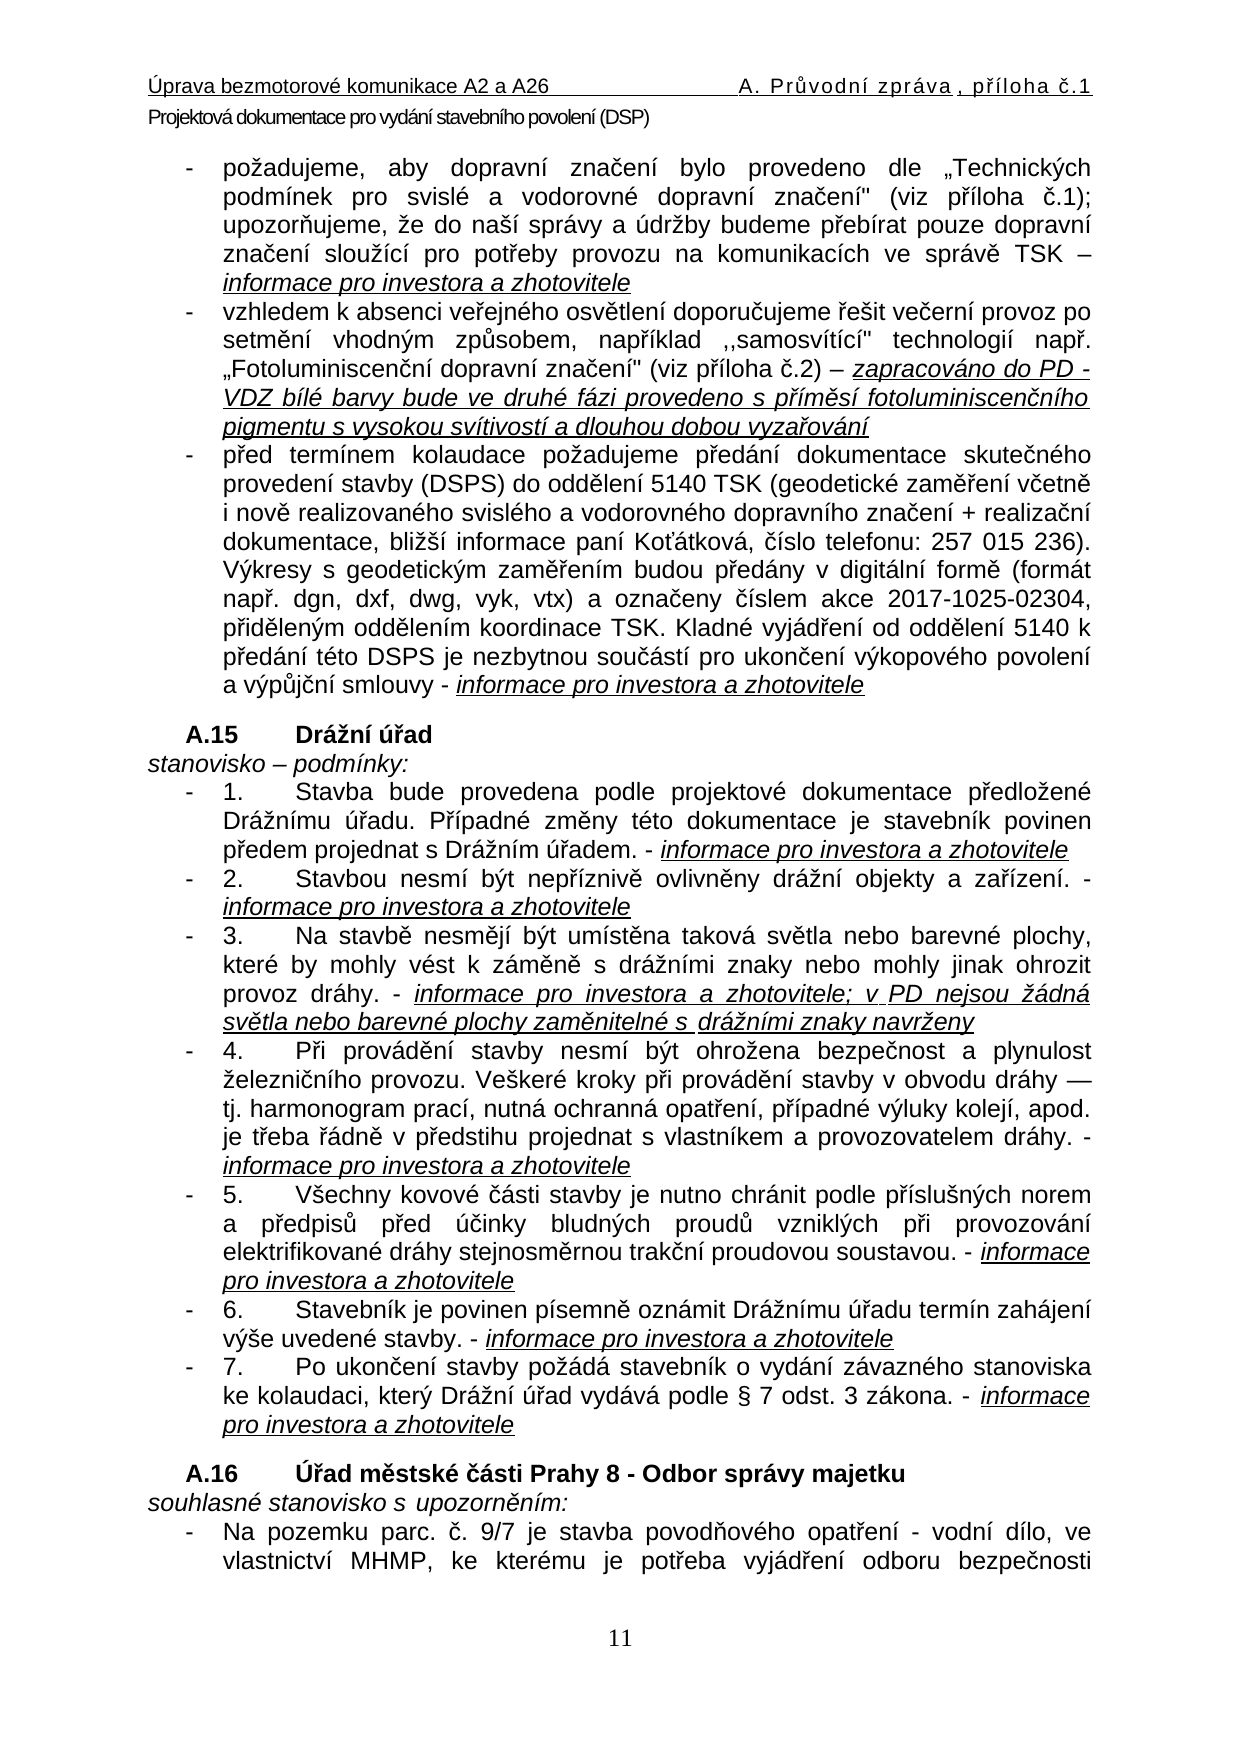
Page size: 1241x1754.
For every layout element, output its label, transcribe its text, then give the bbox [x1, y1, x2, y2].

text 5. Všechny kovové části stavby je nutno chránit podle příslušných norem a předpisů před účinky bludných proudů vzniklých při provozování elektrifikované dráhy stejnosměrnou trakční proudovou soustavou. - informace pro investora a zhotovitele [185, 1180, 1093, 1295]
text Drážní úřad [185, 720, 1093, 749]
text 4. Při provádění stavby nesmí být ohrožena bezpečnost a plynulost železničního provozu. Veškeré kroky při provádění stavby v obvodu dráhy — tj. harmonogram prací, nutná ochranná opatření, případné výluky kolejí, apod. je třeba řádně v předstihu projednat s vlastníkem a provozovatelem dráhy. - informace pro investora a zhotovitele [185, 1036, 1093, 1180]
text požadujeme, aby dopravní značení bylo provedeno dle „Technických podmínek pro svislé a vodorovné dopravní značení" (viz příloha č.1); upozorňujeme, že do naší správy a údržby budeme přebírat pouze dopravní značení sloužící pro potřeby provozu na komunikacích ve správě TSK – informace pro investora a zhotovitele [185, 153, 1093, 297]
text 6. Stavebník je povinen písemně oznámit Drážnímu úřadu termín zahájení výše uvedené stavby. - informace pro investora a zhotovitele [185, 1295, 1093, 1352]
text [185, 1517, 1093, 1574]
text 3. Na stavbě nesmějí být umístěna taková světla nebo barevné plochy, které by mohly vést k záměně s drážními znaky nebo mohly jinak ohrozit provoz dráhy. - informace pro investora a zhotovitele; v PD nejsou žádná světla nebo barevné plochy zaměnitelné s drážními znaky navrženy [185, 921, 1093, 1036]
text souhlasné stanovisko s upozorněním: [148, 1488, 1093, 1517]
text Úřad městské části Prahy 8 - Odbor správy majetku [185, 1459, 1093, 1488]
text vzhledem k absenci veřejného osvětlení doporučujeme řešit večerní provoz po setmění vhodným způsobem, například ,,samosvítící" technologií např. „Fotoluminiscenční dopravní značení" (viz příloha č.2) – zapracováno do PD - VDZ bílé barvy bude ve druhé fázi provedeno s příměsí fotoluminiscenčního pigmentu s vysokou svítivostí a dlouhou dobou vyzařování [185, 297, 1093, 440]
text 1. Stavba bude provedena podle projektové dokumentace předložené Drážnímu úřadu. Případné změny této dokumentace je stavebník povinen předem projednat s Drážním úřadem. - informace pro investora a zhotovitele [185, 777, 1093, 864]
text před termínem kolaudace požadujeme předání dokumentace skutečného provedení stavby (DSPS) do oddělení 5140 TSK (geodetické zaměření včetně i nově realizovaného svislého a vodorovného dopravního značení + realizační dokumentace, bližší informace paní Koťátková, číslo telefonu: 257 015 236). Výkresy s geodetickým zaměřením budou předány v digitální formě (formát např. dgn, dxf, dwg, vyk, vtx) a označeny číslem akce 2017-1025-02304, přiděleným oddělením koordinace TSK. Kladné vyjádření od oddělení 5140 k předání této DSPS je nezbytnou součástí pro ukončení výkopového povolení a výpůjční smlouvy - informace pro investora a zhotovitele [185, 440, 1093, 699]
text 7. Po ukončení stavby požádá stavebník o vydání závazného stanoviska ke kolaudaci, který Drážní úřad vydává podle § 7 odst. 3 zákona. - informace pro investora a zhotovitele [185, 1352, 1093, 1439]
text stanovisko – podmínky: [148, 749, 1093, 777]
text 2. Stavbou nesmí být nepříznivě ovlivněny drážní objekty a zařízení. - informace pro investora a zhotovitele [185, 864, 1093, 921]
